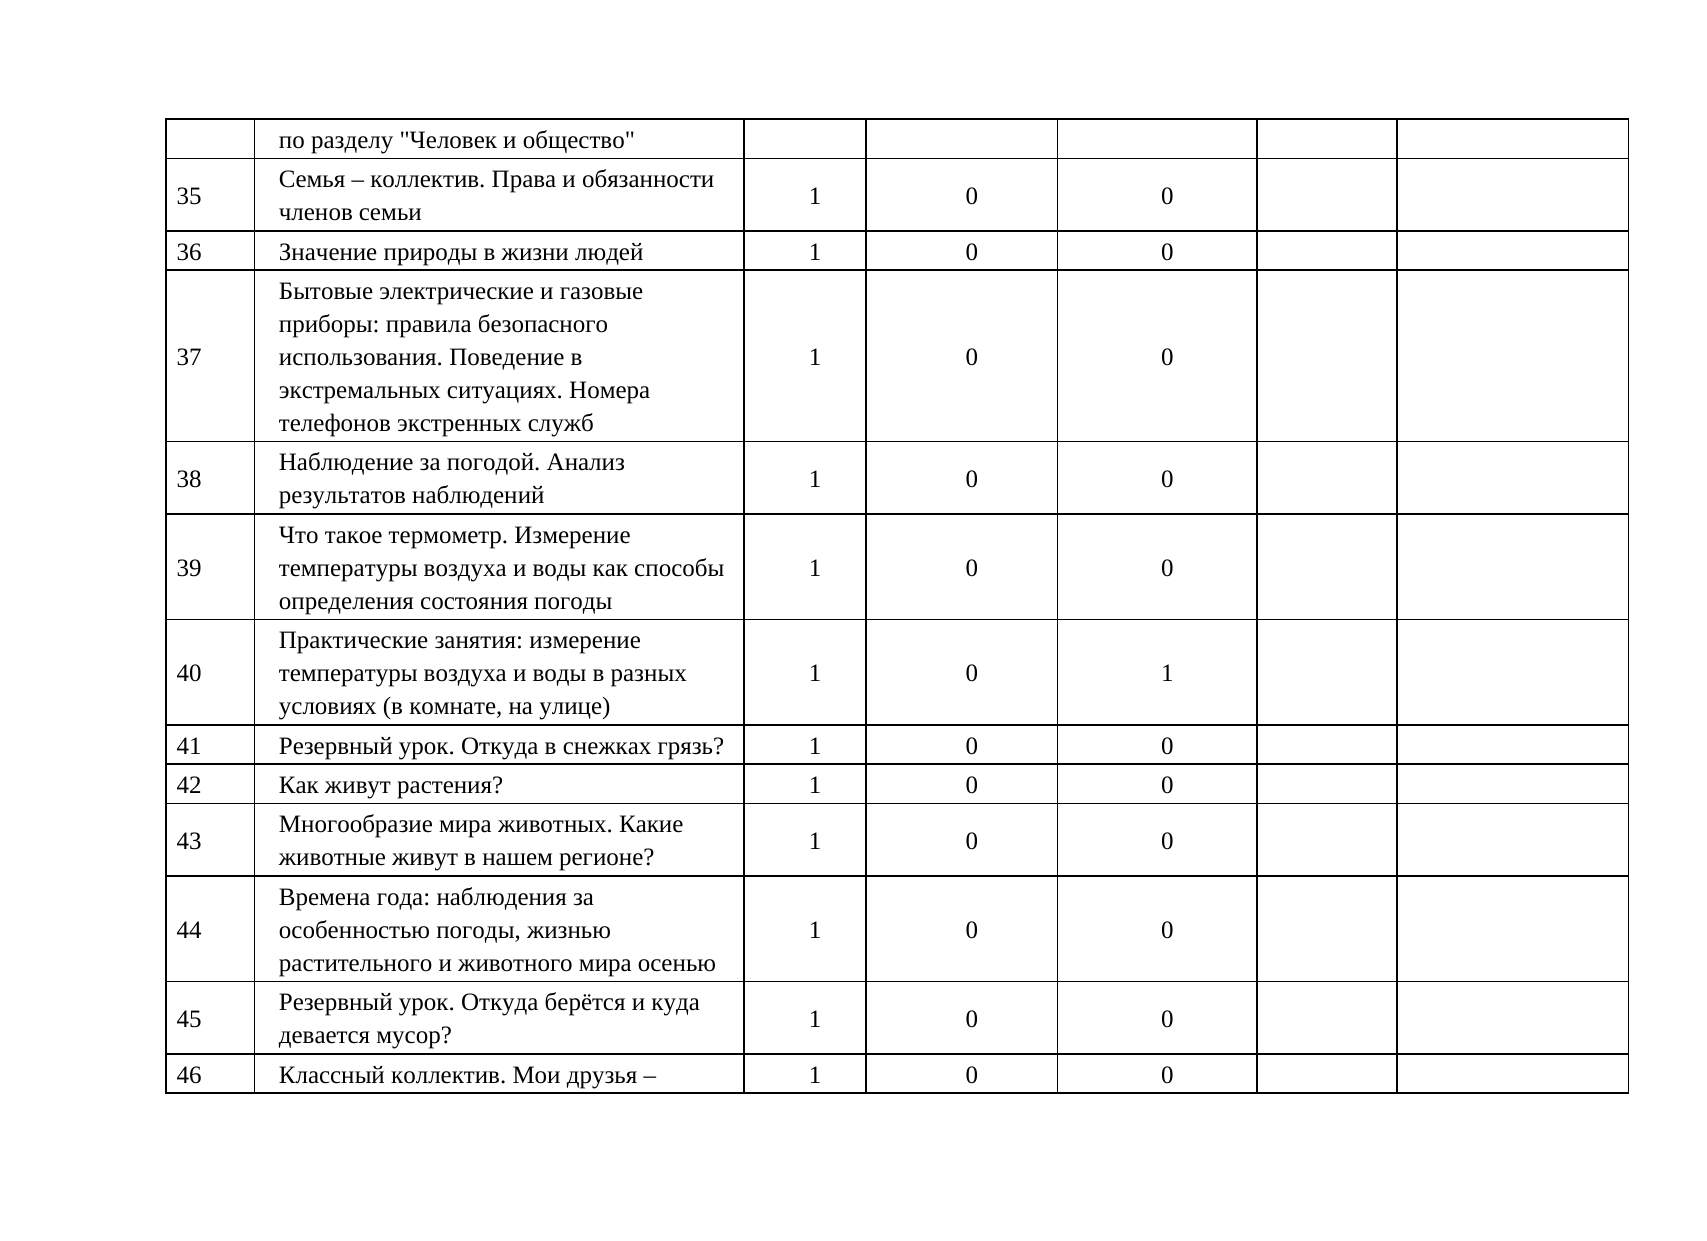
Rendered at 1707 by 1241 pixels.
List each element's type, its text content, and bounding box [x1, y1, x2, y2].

table_cell Времена года: наблюдения за особенностью погоды, жизнью растительного и животного мира осенью [255, 877, 743, 981]
table_cell 0 [867, 1055, 1057, 1092]
table_cell 35 [167, 159, 254, 230]
table_cell 42 [167, 765, 254, 803]
table_cell [1258, 271, 1396, 441]
table_cell 0 [867, 159, 1057, 230]
table_cell [1398, 120, 1628, 157]
table_cell [1258, 765, 1396, 803]
table_cell 45 [167, 982, 254, 1053]
table_cell 0 [1058, 159, 1256, 230]
table_cell 0 [1058, 804, 1256, 875]
table_cell [1398, 620, 1628, 724]
table_cell Что такое термометр. Измерение температуры воздуха и воды как способы определения состояния погоды [255, 515, 743, 618]
table_cell 1 [745, 982, 865, 1053]
table_cell Многообразие мира животных. Какие животные живут в нашем регионе? [255, 804, 743, 875]
table_cell 0 [867, 877, 1057, 981]
table_cell 37 [167, 271, 254, 441]
table_cell [1258, 726, 1396, 763]
table_cell [1398, 726, 1628, 763]
table_cell [1398, 765, 1628, 803]
table_cell 1 [745, 877, 865, 981]
table_cell 1 [745, 515, 865, 618]
table_cell 41 [167, 726, 254, 763]
table_cell 0 [867, 982, 1057, 1053]
table_cell Семья – коллектив. Права и обязанности членов семьи [255, 159, 743, 230]
table_cell 0 [867, 515, 1057, 618]
table_cell [1398, 1055, 1628, 1092]
table_cell [1398, 271, 1628, 441]
table_cell 1 [745, 159, 865, 230]
table_cell [1398, 877, 1628, 981]
table_cell 1 [745, 1055, 865, 1092]
table_cell 38 [167, 442, 254, 513]
table_cell 0 [1058, 120, 1256, 157]
table_cell 0 [867, 726, 1057, 763]
table_cell 0 [1058, 1055, 1256, 1092]
table_cell Резервный урок. Откуда берётся и куда девается мусор? [255, 982, 743, 1053]
table_cell 46 [167, 1055, 254, 1092]
table_cell 0 [867, 804, 1057, 875]
table_cell Резервный урок. Откуда в снежках грязь? [255, 726, 743, 763]
table_cell 0 [867, 232, 1057, 269]
table_cell [1398, 232, 1628, 269]
table_cell 0 [1058, 232, 1256, 269]
table_cell 0 [1058, 271, 1256, 441]
table_cell 0 [1058, 982, 1256, 1053]
table_cell [1258, 1055, 1396, 1092]
table_cell [1258, 804, 1396, 875]
table_cell 1 [745, 765, 865, 803]
table_cell 40 [167, 620, 254, 724]
table_cell [1258, 120, 1396, 157]
table_cell [1258, 159, 1396, 230]
table_cell 34 [167, 120, 254, 157]
table_cell 0 [1058, 726, 1256, 763]
table_cell [1258, 442, 1396, 513]
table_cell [255, 1055, 743, 1092]
table_cell 0 [867, 271, 1057, 441]
table_cell 36 [167, 232, 254, 269]
table_cell 1 [745, 271, 865, 441]
table_cell 1 [745, 232, 865, 269]
table_cell [1258, 982, 1396, 1053]
table_cell 1 [1058, 620, 1256, 724]
table_cell 44 [167, 877, 254, 981]
table_cell 1 [745, 726, 865, 763]
table_cell 0 [867, 765, 1057, 803]
table_cell 0 [1058, 442, 1256, 513]
table_cell 0 [1058, 877, 1256, 981]
table_cell [1398, 442, 1628, 513]
table_cell 39 [167, 515, 254, 618]
table_cell 0 [1058, 765, 1256, 803]
table_cell [1258, 515, 1396, 618]
table_cell Как живут растения? [255, 765, 743, 803]
table_cell [1398, 515, 1628, 618]
table_cell 0 [867, 620, 1057, 724]
table_cell [1258, 620, 1396, 724]
table_cell 0 [867, 442, 1057, 513]
table_cell 0 [1058, 515, 1256, 618]
table_cell 1 [745, 620, 865, 724]
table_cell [255, 120, 743, 157]
table_cell Практические занятия: измерение температуры воздуха и воды в разных условиях (в комнате, на улице) [255, 620, 743, 724]
table_cell 1 [745, 804, 865, 875]
table_cell 1 [745, 120, 865, 157]
table_cell [1258, 877, 1396, 981]
table_cell 43 [167, 804, 254, 875]
table_cell [1258, 232, 1396, 269]
table_cell 0 [867, 120, 1057, 157]
table_cell 1 [745, 442, 865, 513]
table_cell [1398, 804, 1628, 875]
table_cell [1398, 982, 1628, 1053]
table_cell Значение природы в жизни людей [255, 232, 743, 269]
table_cell Наблюдение за погодой. Анализ результатов наблюдений [255, 442, 743, 513]
table_cell [1398, 159, 1628, 230]
table_cell Бытовые электрические и газовые приборы: правила безопасного использования. Поведение в экстремальных ситуациях. Номера телефонов экстренных служб [255, 271, 743, 441]
